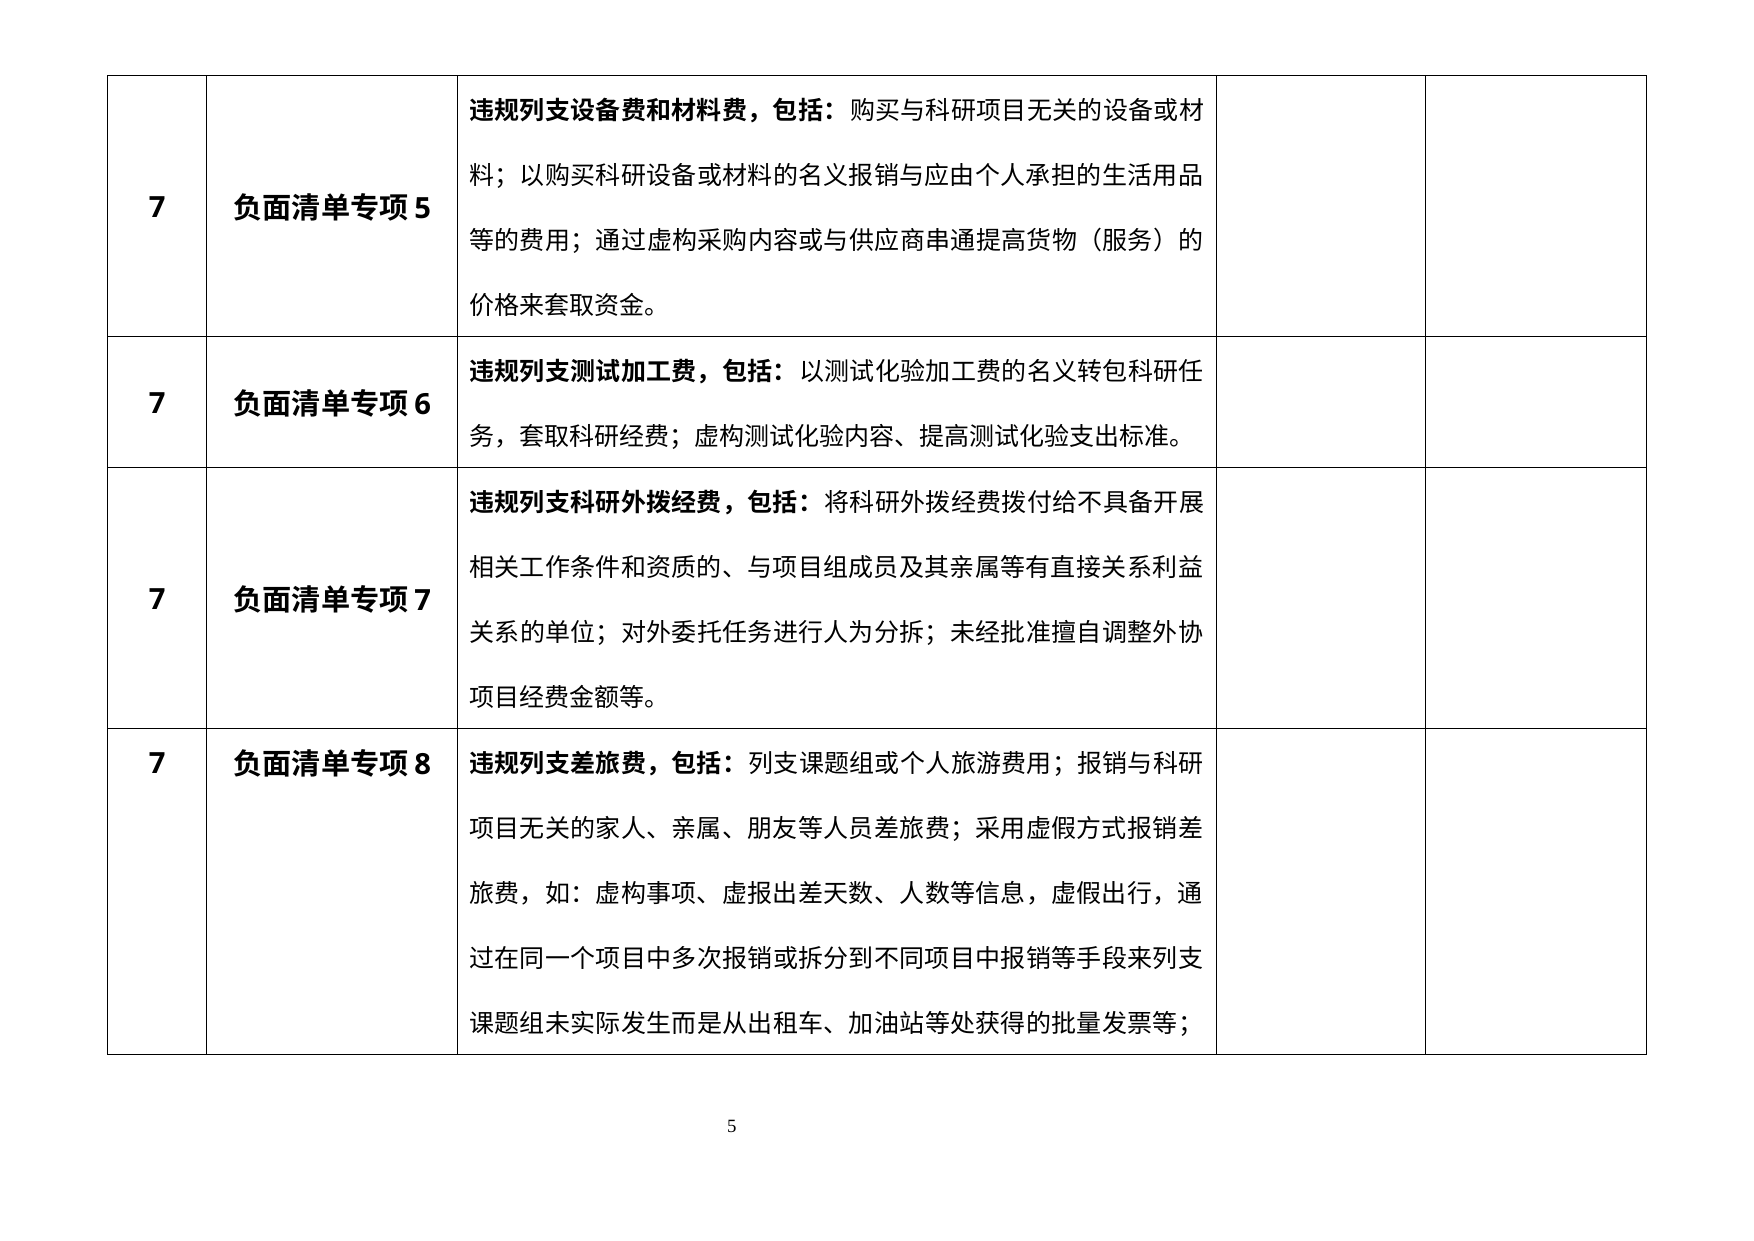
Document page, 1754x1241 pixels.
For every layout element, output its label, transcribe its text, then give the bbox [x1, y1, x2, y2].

table_cell [1217, 76, 1425, 336]
table_cell 7 [108, 729, 206, 1054]
table_cell [1426, 468, 1646, 728]
table_cell [1426, 729, 1646, 1054]
table_cell [1217, 729, 1425, 1054]
table_cell 负面清单专项5 [207, 76, 457, 336]
table_cell 7 [108, 337, 206, 467]
table_cell 违规列支测试加工费，包括：以测试化验加工费的名义转包科研任务，套取科研经费；虚构测试化验内容、提高测试化验支出标准。 [458, 337, 1216, 467]
table_cell 7 [108, 468, 206, 728]
table_cell [1217, 337, 1425, 467]
table_cell 负面清单专项7 [207, 468, 457, 728]
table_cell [458, 729, 1216, 1054]
table_cell 违规列支科研外拨经费，包括：将科研外拨经费拨付给不具备开展相关工作条件和资质的、与项目组成员及其亲属等有直接关系利益关系的单位；对外委托任务进行人为分拆；未经批准擅自调整外协项目经费金额等。 [458, 468, 1216, 728]
table_cell [1426, 76, 1646, 336]
table_cell 负面清单专项6 [207, 337, 457, 467]
table_cell [1426, 337, 1646, 467]
table_cell 负面清单专项8 [207, 729, 457, 1054]
table_cell [1217, 468, 1425, 728]
table_cell 违规列支设备费和材料费，包括：购买与科研项目无关的设备或材料；以购买科研设备或材料的名义报销与应由个人承担的生活用品等的费用；通过虚构采购内容或与供应商串通提高货物（服务）的价格来套取资金。 [458, 76, 1216, 336]
table_cell 7 [108, 76, 206, 336]
